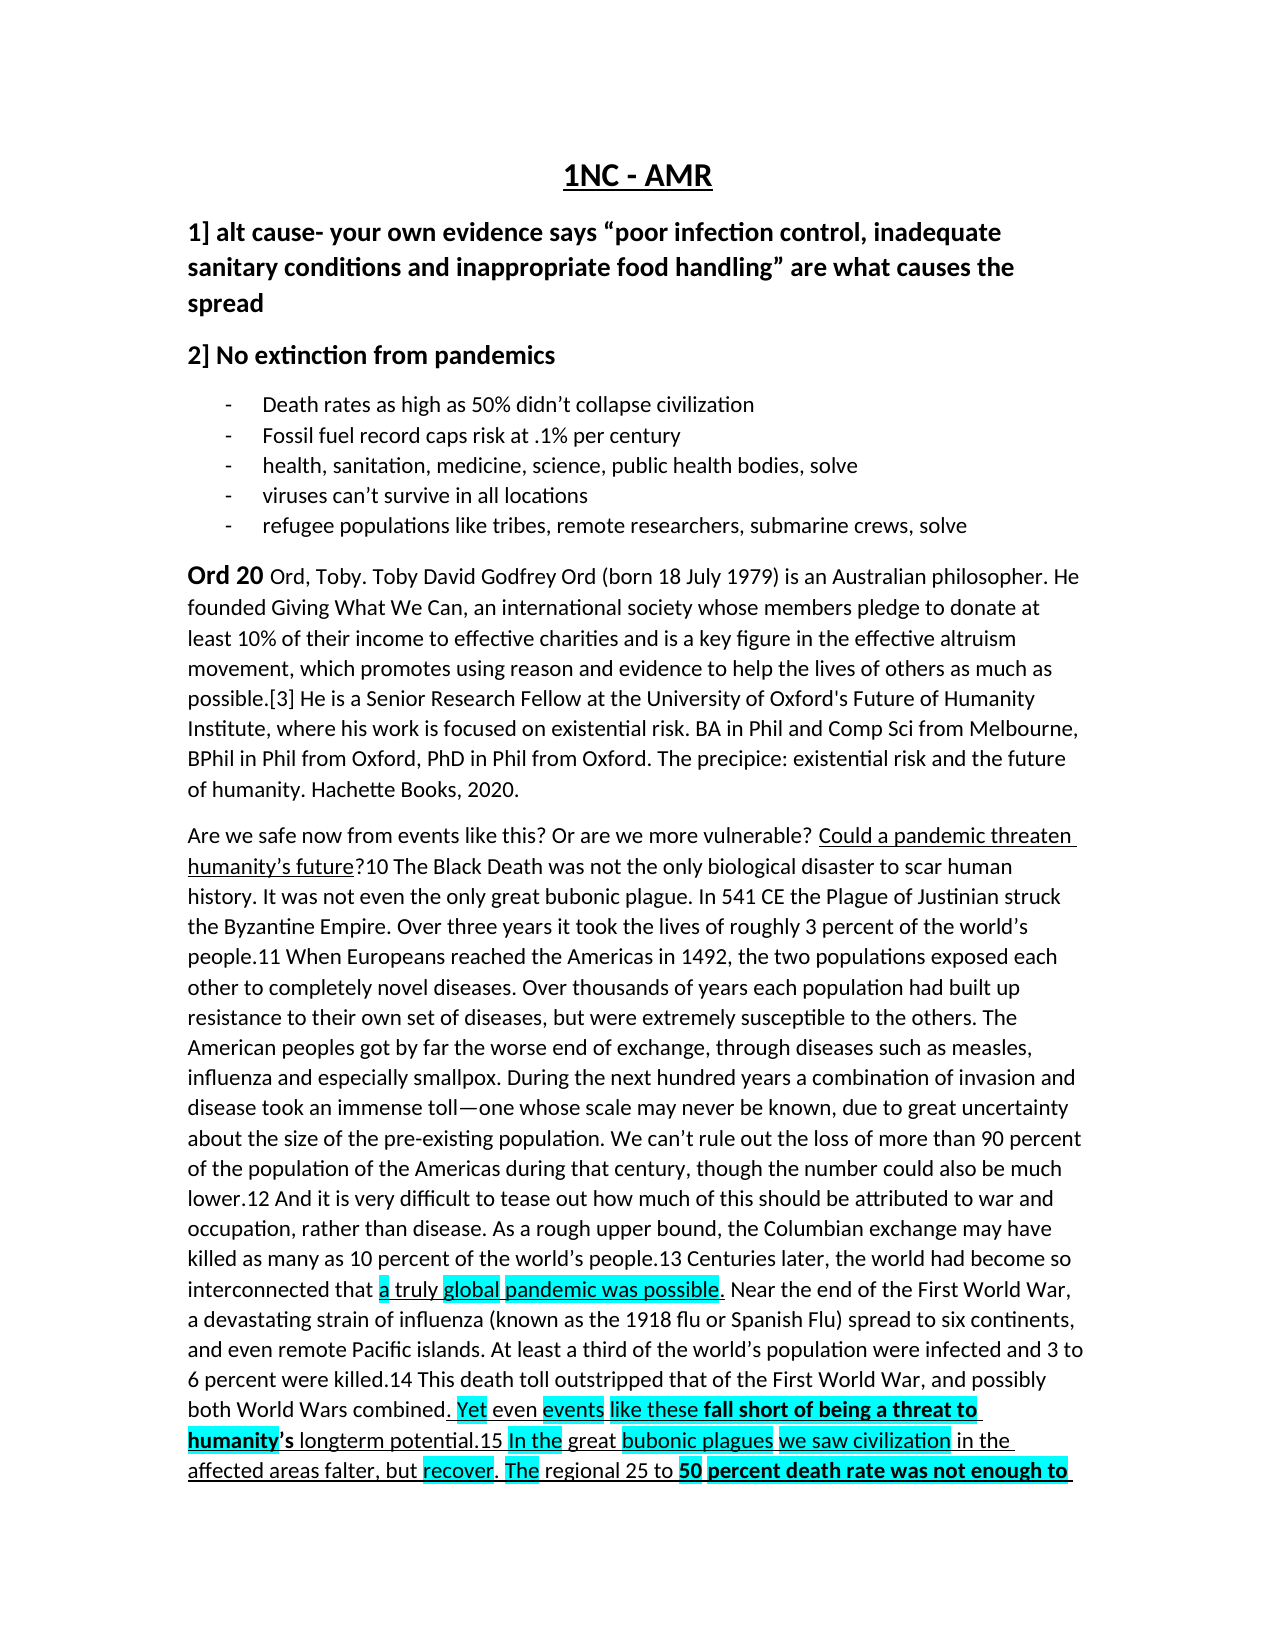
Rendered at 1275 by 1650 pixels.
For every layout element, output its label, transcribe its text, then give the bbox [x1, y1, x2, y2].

list health, sanitation, medicine, science, public health bodies, solve [225, 451, 1087, 479]
list refugee populations like tribes, remote researchers, submarine crews, solve [225, 511, 1087, 539]
subtitle 1] alt cause- your own evidence says “poor infection control, inadequate sanitary conditions and inappropriate food handling” are what causes the spread [187, 215, 1087, 319]
text Ord 20 Ord, Toby. Toby David Godfrey Ord (born 18 July 1979) is an Australian philosopher. He founded Giving What We Can, an international society whose members pledge to donate at least 10% of their income to effective charities and is a key figure in the effective altruism movement, which promotes using reason and evidence to help the lives of others as much as possible.[3] He is a Senior Research Fellow at the University of Oxford's Future of Humanity Institute, where his work is focused on existential risk. BA in Phil and Comp Sci from Melbourne, BPhil in Phil from Oxford, PhD in Phil from Oxford. The precipice: existential risk and the future of humanity. Hachette Books, 2020. [187, 558, 1087, 803]
subtitle 1NC - AMR [187, 154, 1087, 195]
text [187, 822, 1087, 1484]
list viruses can’t survive in all locations [225, 481, 1087, 509]
list Fossil fuel record caps risk at .1% per century [225, 421, 1087, 449]
subtitle 2] No extinction from pandemics [187, 338, 1087, 371]
list Death rates as high as 50% didn’t collapse civilization [225, 391, 1087, 419]
